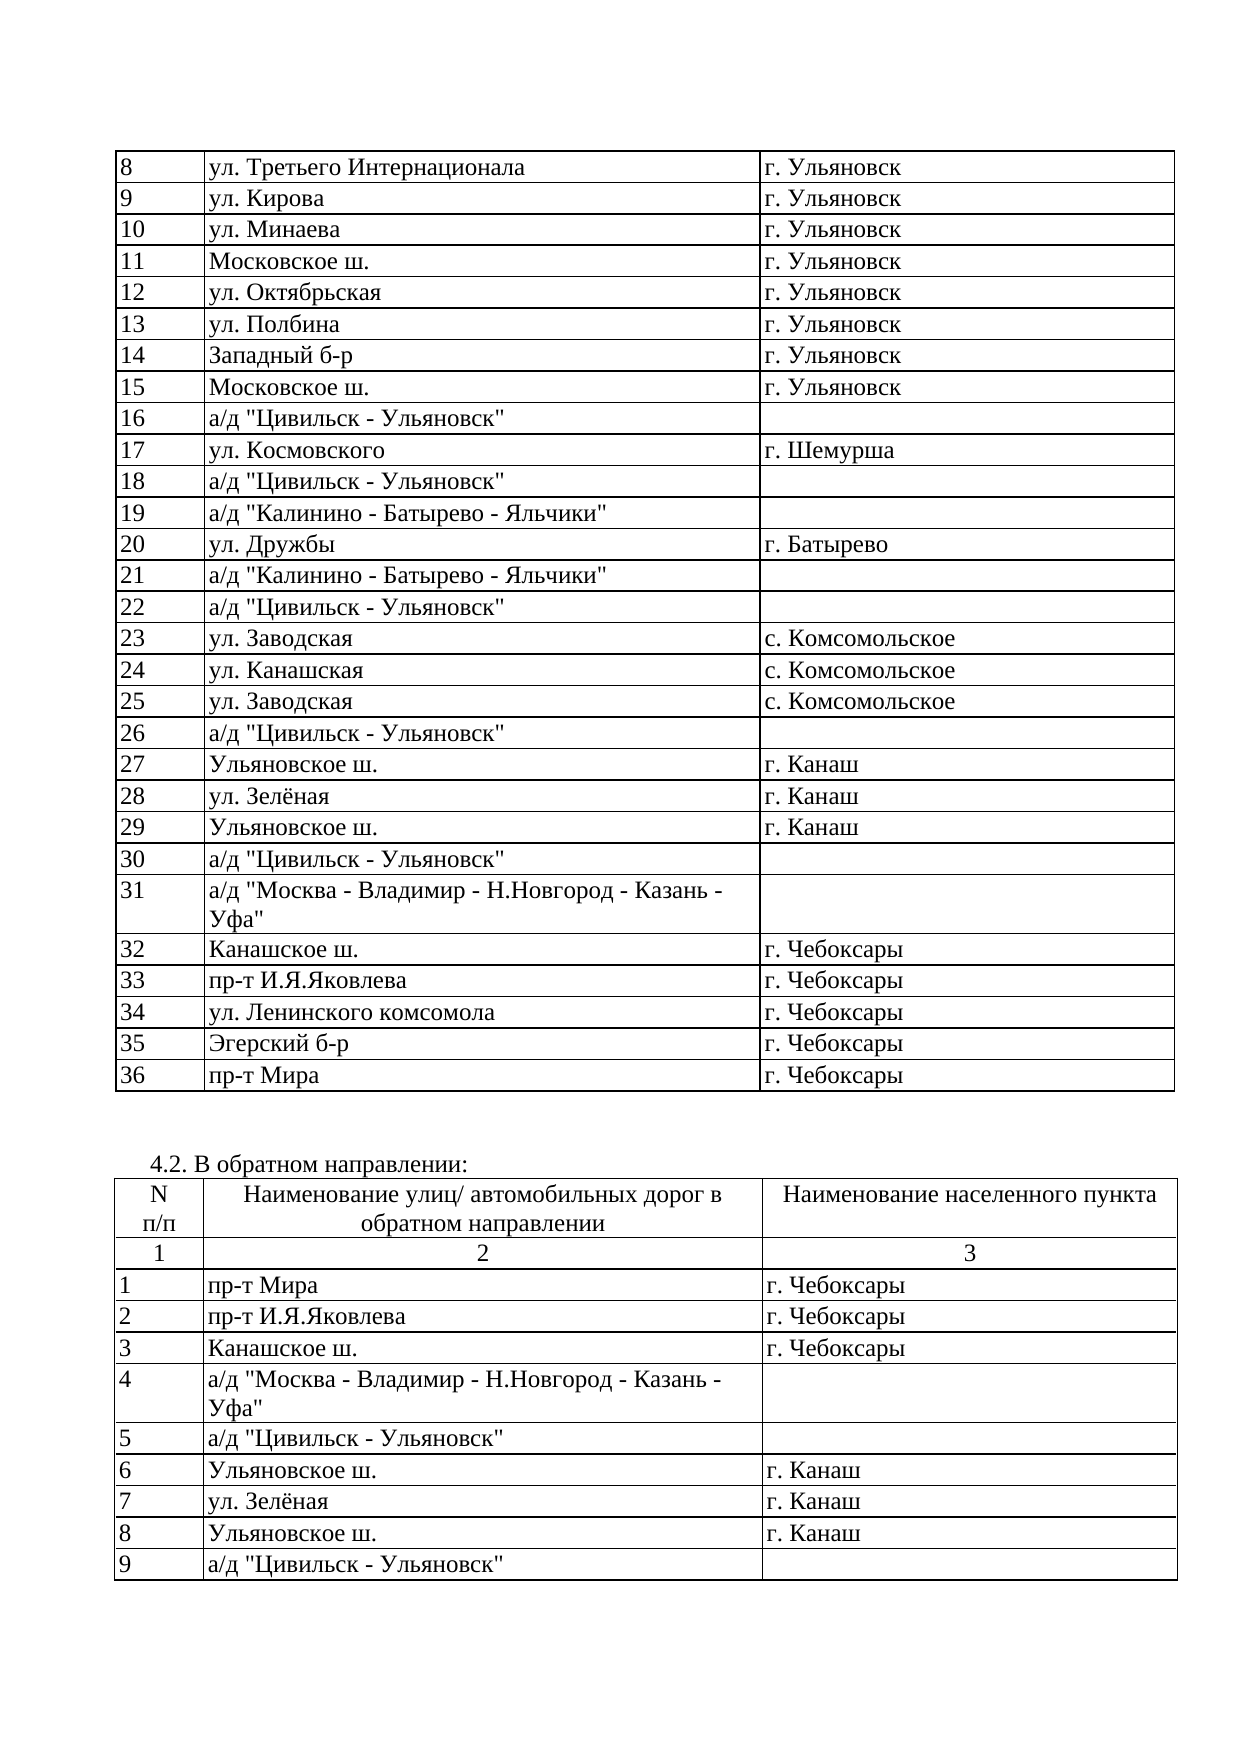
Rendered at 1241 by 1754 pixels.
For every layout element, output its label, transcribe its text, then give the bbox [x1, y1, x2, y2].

table_cell 22 [117, 592, 204, 622]
table_cell 17 [117, 435, 204, 464]
table_cell г. Чебоксары [761, 934, 1174, 964]
table_cell г. Ульяновск [761, 152, 1174, 181]
table_cell 3 [763, 1237, 1177, 1268]
table_cell с. Комсомольское [761, 686, 1174, 716]
table_cell г. Чебоксары [761, 997, 1174, 1027]
table_cell г. Чебоксары [763, 1268, 1177, 1300]
table_cell ул. Зелёная [205, 781, 759, 811]
table_cell 23 [117, 623, 204, 653]
table_cell [761, 875, 1174, 933]
table_cell [763, 1422, 1177, 1453]
table_cell [761, 403, 1174, 433]
table_cell 30 [117, 844, 204, 873]
table_cell 29 [117, 812, 204, 842]
table_cell а/д "Калинино - Батырево - Яльчики" [205, 561, 759, 590]
table_cell г. Ульяновск [761, 246, 1174, 276]
table_cell Московское ш. [205, 372, 759, 402]
table_cell 12 [117, 277, 204, 307]
table_cell 9 [117, 183, 204, 213]
table_cell [761, 498, 1174, 527]
table_cell ул. Кирова [205, 183, 759, 213]
table_cell 25 [117, 686, 204, 716]
table_header N п/п [115, 1179, 203, 1237]
table_cell 7 [115, 1486, 203, 1516]
table_cell г. Канаш [763, 1485, 1177, 1516]
table_cell г. Ульяновск [761, 309, 1174, 339]
table_cell [761, 844, 1174, 873]
table_cell 33 [117, 966, 204, 996]
table_cell Московское ш. [205, 246, 759, 276]
table_cell [761, 718, 1174, 748]
table_cell [761, 592, 1174, 622]
table_cell 19 [117, 498, 204, 527]
table_cell г. Чебоксары [763, 1300, 1177, 1331]
table_cell а/д "Калинино - Батырево - Яльчики" [205, 498, 759, 527]
table_cell г. Канаш [761, 812, 1174, 842]
table_cell 2 [115, 1301, 203, 1331]
table_cell 10 [117, 215, 204, 244]
table_cell 11 [117, 246, 204, 276]
table_cell Ульяновское ш. [205, 812, 759, 842]
table_cell а/д "Цивильск - Ульяновск" [205, 844, 759, 873]
table_cell г. Чебоксары [761, 1060, 1174, 1090]
table_cell ул. Третьего Интернационала [205, 152, 759, 181]
table_cell Западный б-р [205, 340, 759, 370]
table_cell 8 [115, 1517, 203, 1547]
table_cell 16 [117, 403, 204, 433]
table_cell 20 [117, 529, 204, 559]
table_cell 5 [115, 1423, 203, 1453]
table_cell Канашское ш. [205, 934, 759, 964]
table_cell 27 [117, 749, 204, 779]
table_cell Ульяновское ш. [204, 1455, 762, 1484]
table_cell ул. Космовского [205, 435, 759, 464]
table_cell а/д "Цивильск - Ульяновск" [204, 1549, 762, 1579]
table_cell 26 [117, 718, 204, 748]
table_cell ул. Заводская [205, 623, 759, 653]
table_cell 21 [117, 561, 204, 590]
table_cell с. Комсомольское [761, 623, 1174, 653]
table_cell 24 [117, 655, 204, 685]
table_cell 6 [115, 1454, 203, 1484]
table_cell ул. Заводская [205, 686, 759, 716]
table_cell ул. Дружбы [205, 529, 759, 559]
table_cell а/д "Цивильск - Ульяновск" [205, 466, 759, 496]
text 4.2. В обратном направлении: [150, 1149, 1090, 1178]
table_cell г. Ульяновск [761, 372, 1174, 402]
table_cell а/д "Цивильск - Ульяновск" [205, 403, 759, 433]
table_cell [763, 1363, 1177, 1422]
table_cell 2 [204, 1238, 762, 1268]
table_cell с. Комсомольское [761, 655, 1174, 685]
table_cell 13 [117, 309, 204, 339]
table_cell 4 [115, 1364, 203, 1422]
table_cell 9 [115, 1549, 203, 1579]
table_cell а/д "Москва - Владимир - Н.Новгород - Казань - Уфа" [205, 875, 759, 933]
table_cell пр-т И.Я.Яковлева [204, 1301, 762, 1331]
table_cell 36 [117, 1060, 204, 1090]
table_cell [763, 1548, 1177, 1579]
table_cell а/д "Москва - Владимир - Н.Новгород - Казань - Уфа" [204, 1364, 762, 1422]
table_cell 35 [117, 1029, 204, 1058]
table_cell [761, 561, 1174, 590]
table_cell г. Канаш [761, 781, 1174, 811]
table_header Наименование улиц/ автомобильных дорог в обратном направлении [204, 1179, 762, 1237]
table_cell 1 [115, 1269, 203, 1300]
table_cell Эгерский б-р [205, 1029, 759, 1058]
table_header Наименование населенного пункта [763, 1179, 1177, 1237]
table_cell г. Канаш [763, 1516, 1177, 1547]
table_cell ул. Ленинского комсомола [205, 997, 759, 1027]
table_cell 28 [117, 781, 204, 811]
table_cell Ульяновское ш. [204, 1518, 762, 1547]
table_cell 34 [117, 997, 204, 1027]
table_cell [761, 466, 1174, 496]
table_cell Ульяновское ш. [205, 749, 759, 779]
table_cell а/д "Цивильск - Ульяновск" [205, 592, 759, 622]
table_cell г. Ульяновск [761, 183, 1174, 213]
table_cell 3 [115, 1332, 203, 1363]
table_cell а/д "Цивильск - Ульяновск" [205, 718, 759, 748]
table_cell г. Шемурша [761, 435, 1174, 464]
table_cell г. Ульяновск [761, 340, 1174, 370]
table_cell ул. Канашская [205, 655, 759, 685]
table_cell пр-т И.Я.Яковлева [205, 966, 759, 996]
table_cell г. Канаш [763, 1453, 1177, 1484]
table_cell г. Канаш [761, 749, 1174, 779]
table_cell ул. Октябрьская [205, 277, 759, 307]
table_cell Канашское ш. [204, 1333, 762, 1363]
table_cell 8 [117, 152, 204, 181]
table_cell ул. Зелёная [204, 1486, 762, 1516]
table_cell ул. Полбина [205, 309, 759, 339]
table_cell пр-т Мира [205, 1060, 759, 1090]
table_cell 1 [115, 1238, 203, 1268]
table_cell ул. Минаева [205, 215, 759, 244]
table_cell 15 [117, 372, 204, 402]
table_cell г. Ульяновск [761, 277, 1174, 307]
table_cell пр-т Мира [204, 1270, 762, 1300]
table_cell г. Чебоксары [761, 966, 1174, 996]
table_cell г. Чебоксары [761, 1029, 1174, 1058]
table_cell 32 [117, 934, 204, 964]
table_cell 31 [117, 875, 204, 933]
table_cell а/д "Цивильск - Ульяновск" [204, 1423, 762, 1453]
table_cell 14 [117, 340, 204, 370]
table_cell г. Чебоксары [763, 1331, 1177, 1363]
table_cell г. Батырево [761, 529, 1174, 559]
table_cell г. Ульяновск [761, 215, 1174, 244]
table_cell 18 [117, 466, 204, 496]
